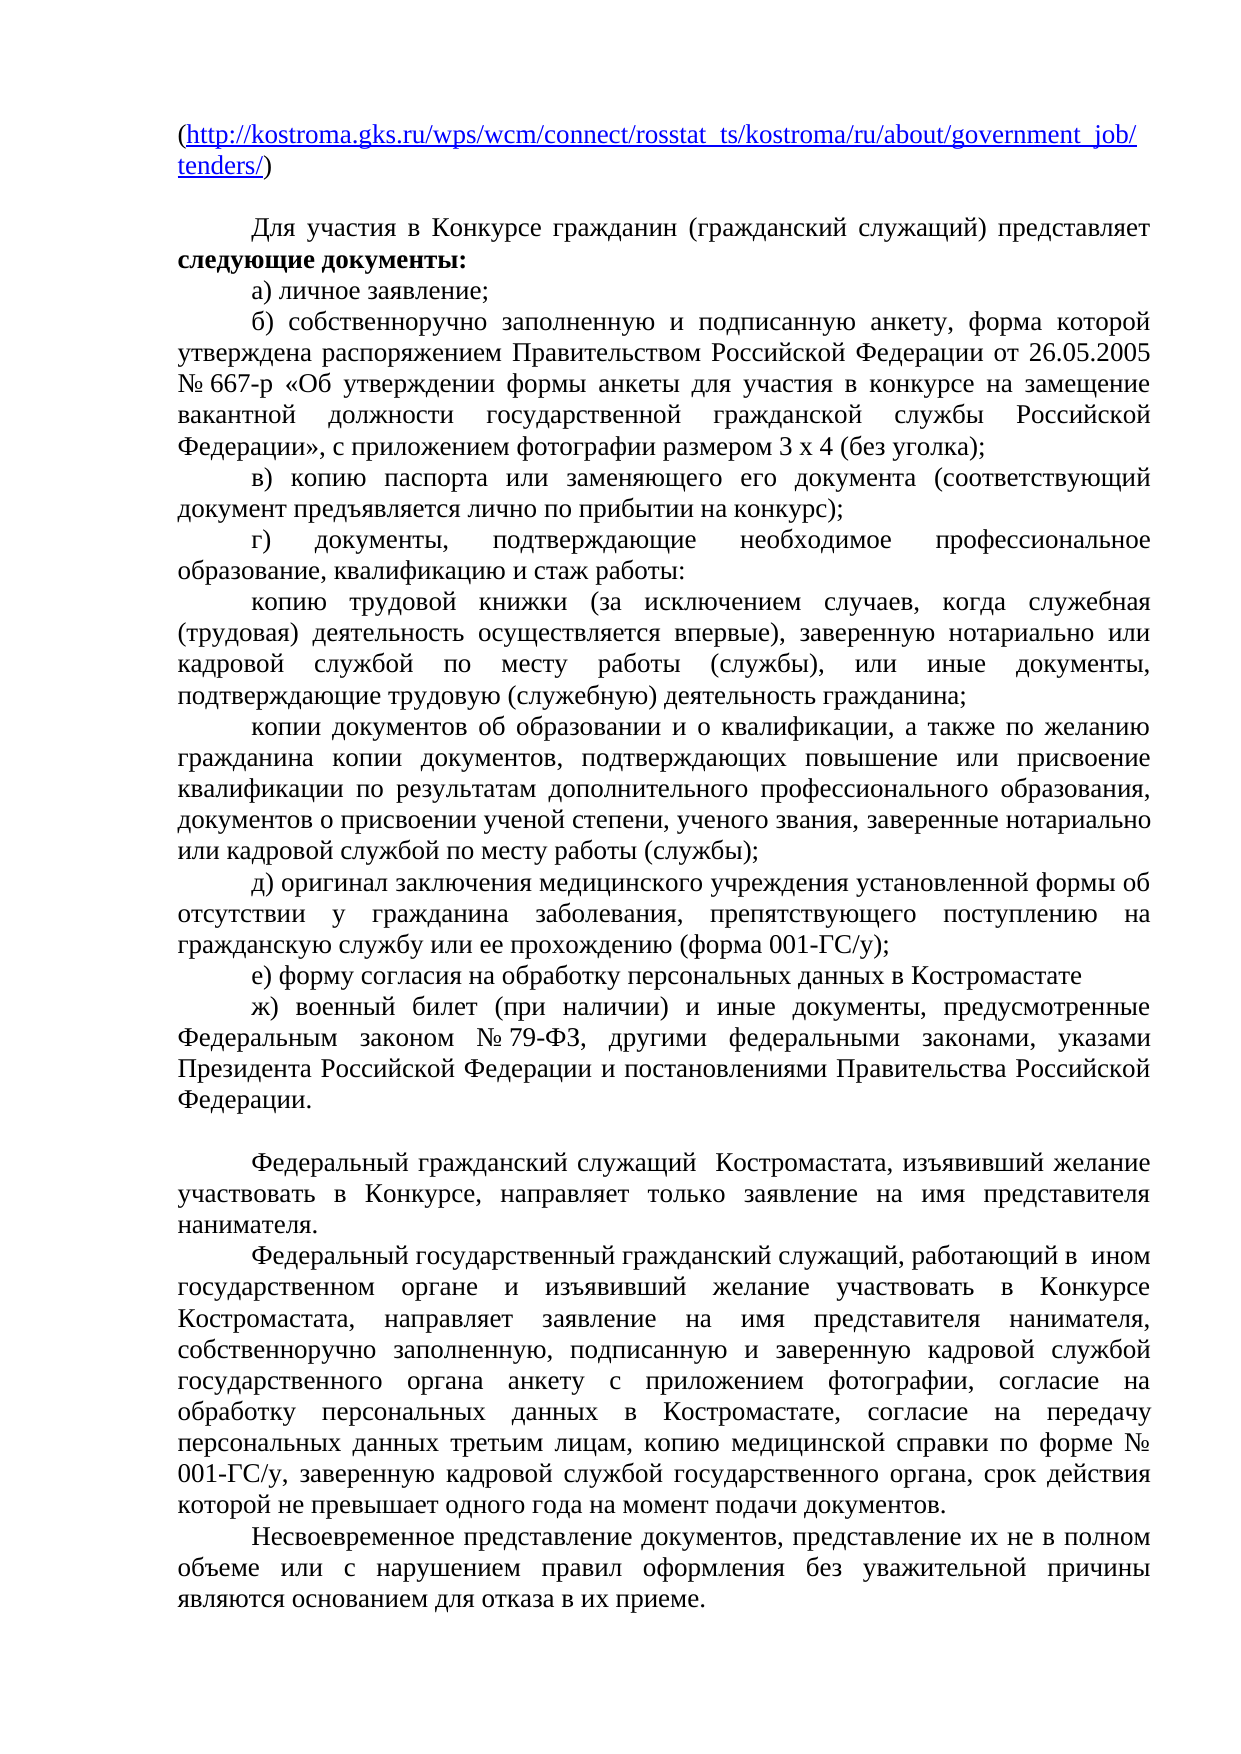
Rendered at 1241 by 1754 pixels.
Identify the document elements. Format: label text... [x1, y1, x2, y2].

text а) личное заявление; [177, 274, 1152, 305]
text ж) военный билет (при наличии) и иные документы, предусмотренные Федеральным законом № 79-ФЗ, другими федеральными законами, указами Президента Российской Федерации и постановлениями Правительства Российской Федерации. [177, 990, 1152, 1115]
text копии документов об образовании и о квалификации, а также по желанию гражданина копии документов, подтверждающих повышение или присвоение квалификации по результатам дополнительного профессионального образования, документов о присвоении ученой степени, ученого звания, заверенные нотариально или кадровой службой по месту работы (службы); [177, 710, 1152, 866]
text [177, 118, 1152, 180]
text в) копию паспорта или заменяющего его документа (соответствующий документ предъявляется лично по прибытии на конкурс); [177, 461, 1152, 523]
text Федеральный гражданский служащий Костромастата, изъявивший желание участвовать в Конкурсе, направляет только заявление на имя представителя нанимателя. [177, 1146, 1152, 1239]
text Для участия в Конкурсе гражданин (гражданский служащий) представляет следующие документы: [177, 212, 1152, 274]
text Федеральный государственный гражданский служащий, работающий в ином государственном органе и изъявивший желание участвовать в Конкурсе Костромастата, направляет заявление на имя представителя нанимателя, собственноручно заполненную, подписанную и заверенную кадровой службой государственного органа анкету с приложением фотографии, согласие на обработку персональных данных в Костромастате, согласие на передачу персональных данных третьим лицам, копию медицинской справки по форме № 001-ГС/у, заверенную кадровой службой государственного органа, срок действия которой не превышает одного года на момент подачи документов. [177, 1239, 1152, 1520]
text Несвоевременное представление документов, представление их не в полном объеме или с нарушением правил оформления без уважительной причины являются основанием для отказа в их приеме. [177, 1520, 1152, 1613]
text копию трудовой книжки (за исключением случаев, когда служебная (трудовая) деятельность осуществляется впервые), заверенную нотариально или кадровой службой по месту работы (службы), или иные документы, подтверждающие трудовую (служебную) деятельность гражданина; [177, 585, 1152, 710]
text д) оригинал заключения медицинского учреждения установленной формы об отсутствии у гражданина заболевания, препятствующего поступлению на гражданскую службу или ее прохождению (форма 001-ГС/у); [177, 866, 1152, 959]
text б) собственноручно заполненную и подписанную анкету, форма которой утверждена распоряжением Правительством Российской Федерации от 26.05.2005 № 667-р «Об утверждении формы анкеты для участия в конкурсе на замещение вакантной должности государственной гражданской службы Российской Федерации», с приложением фотографии размером 3 х 4 (без уголка); [177, 305, 1152, 461]
text г) документы, подтверждающие необходимое профессиональное образование, квалификацию и стаж работы: [177, 523, 1152, 585]
text е) форму согласия на обработку персональных данных в Костромастате [177, 959, 1152, 990]
